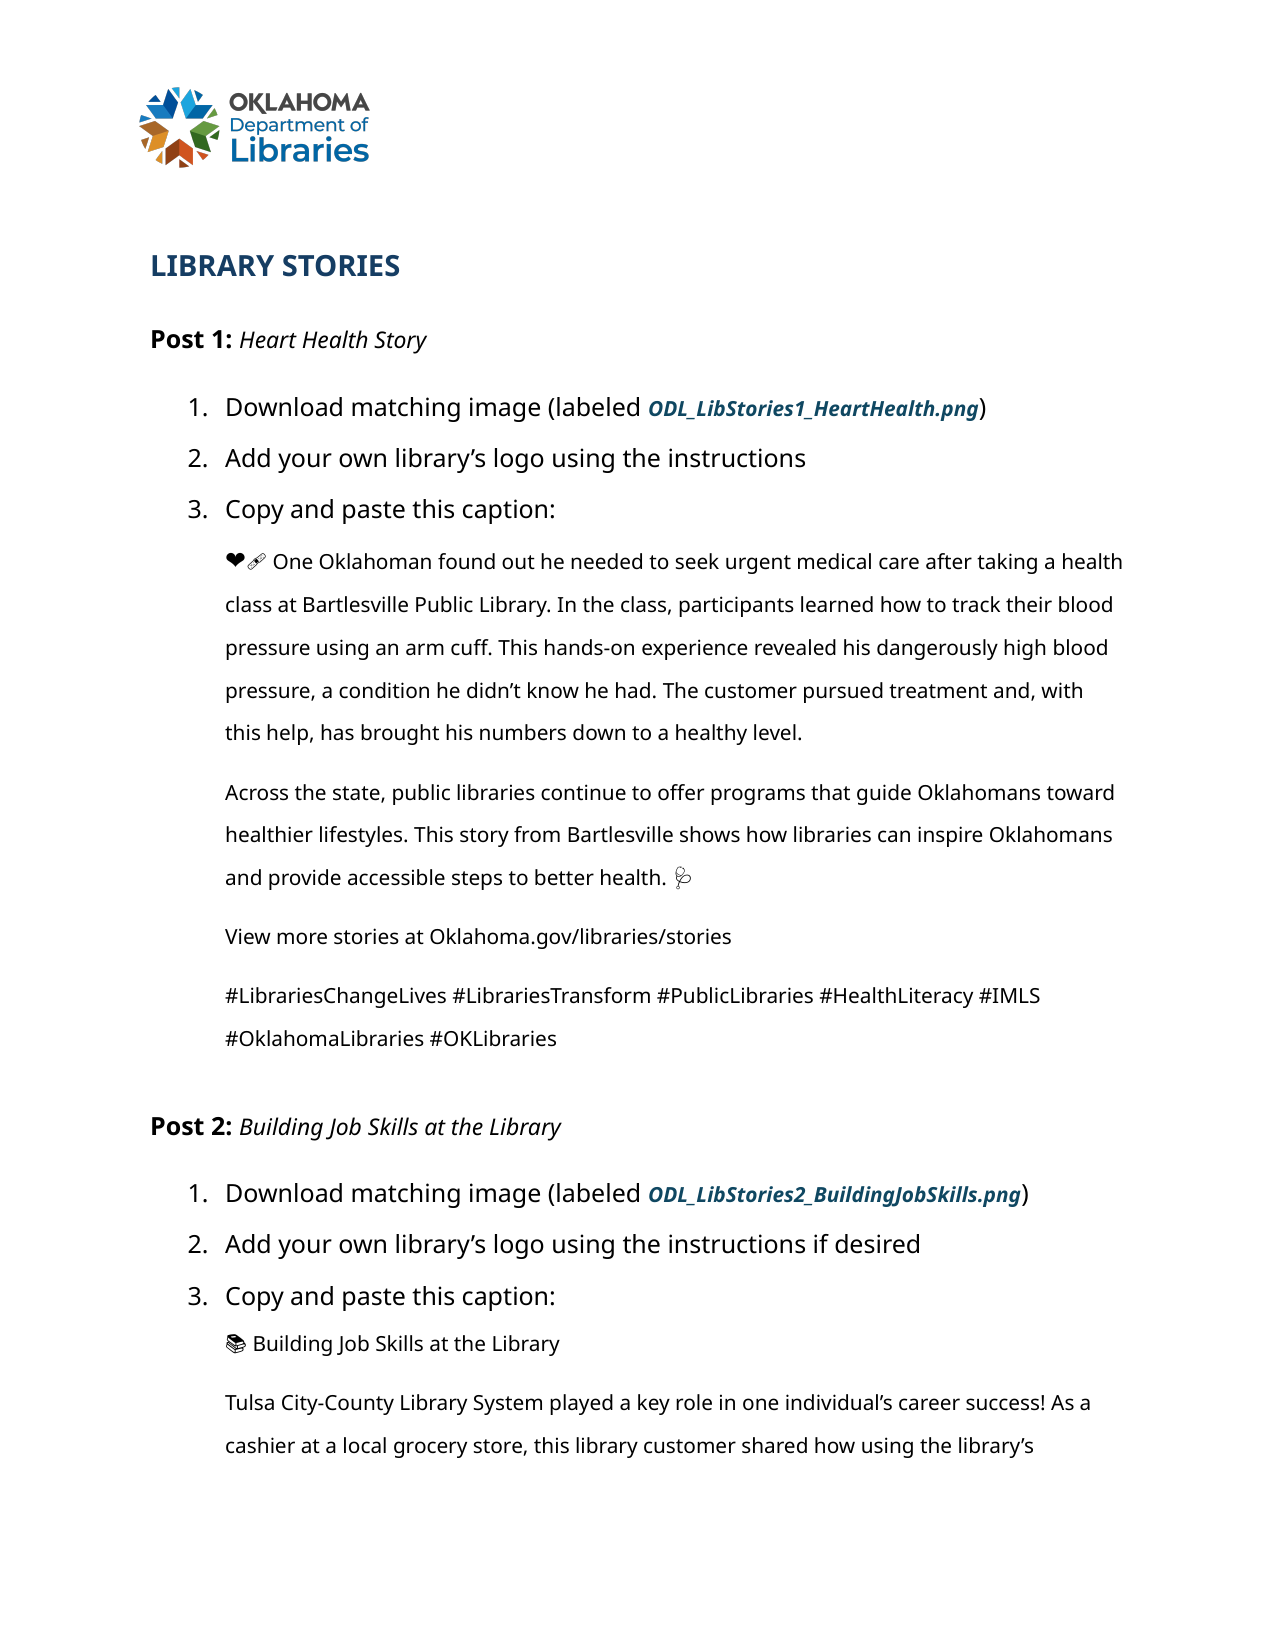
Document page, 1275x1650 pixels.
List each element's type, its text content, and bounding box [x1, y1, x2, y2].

list Download matching image (labeled ODL_LibStories2_BuildingJobSkills.png) [187, 1176, 1125, 1210]
list ️‍🩹 One Oklahoman found out he needed to seek urgent medical care after taking a health class at Bartlesville Public Library. In the class, participants learned how to track their blood pressure using an arm cuff. This hands-on experience revealed his dangerously high blood pressure, a condition he didn’t know he had. The customer pursued treatment and, with this help, has brought his numbers down to a healthy level. [225, 542, 1125, 747]
list Add your own library’s logo using the instructions if desired [187, 1227, 1125, 1261]
list Add your own library’s logo using the instructions [187, 440, 1125, 474]
text Post 2: Building Job Skills at the Library [150, 1108, 1125, 1142]
list Copy and paste this caption: [187, 491, 1125, 525]
text Post 1: Heart Health Story [150, 321, 1125, 356]
text LIBRARY STORIES [150, 245, 1125, 285]
text View more stories at Oklahoma.gov/libraries/stories [225, 922, 1125, 951]
list 💼📚 Building Job Skills at the Library [225, 1329, 1125, 1358]
text #LibrariesChangeLives #LibrariesTransform #PublicLibraries #HealthLiteracy #IMLS #OklahomaLibraries #OKLibraries [225, 981, 1125, 1052]
text Across the state, public libraries continue to offer programs that guide Oklahomans toward healthier lifestyles. This story from Bartlesville shows how libraries can inspire Oklahomans and provide accessible steps to better health. 🩺 [225, 778, 1125, 891]
list Copy and paste this caption: [187, 1278, 1125, 1312]
picture [123, 77, 386, 178]
list Download matching image (labeled ODL_LibStories1_HeartHealth.png) [187, 389, 1125, 423]
